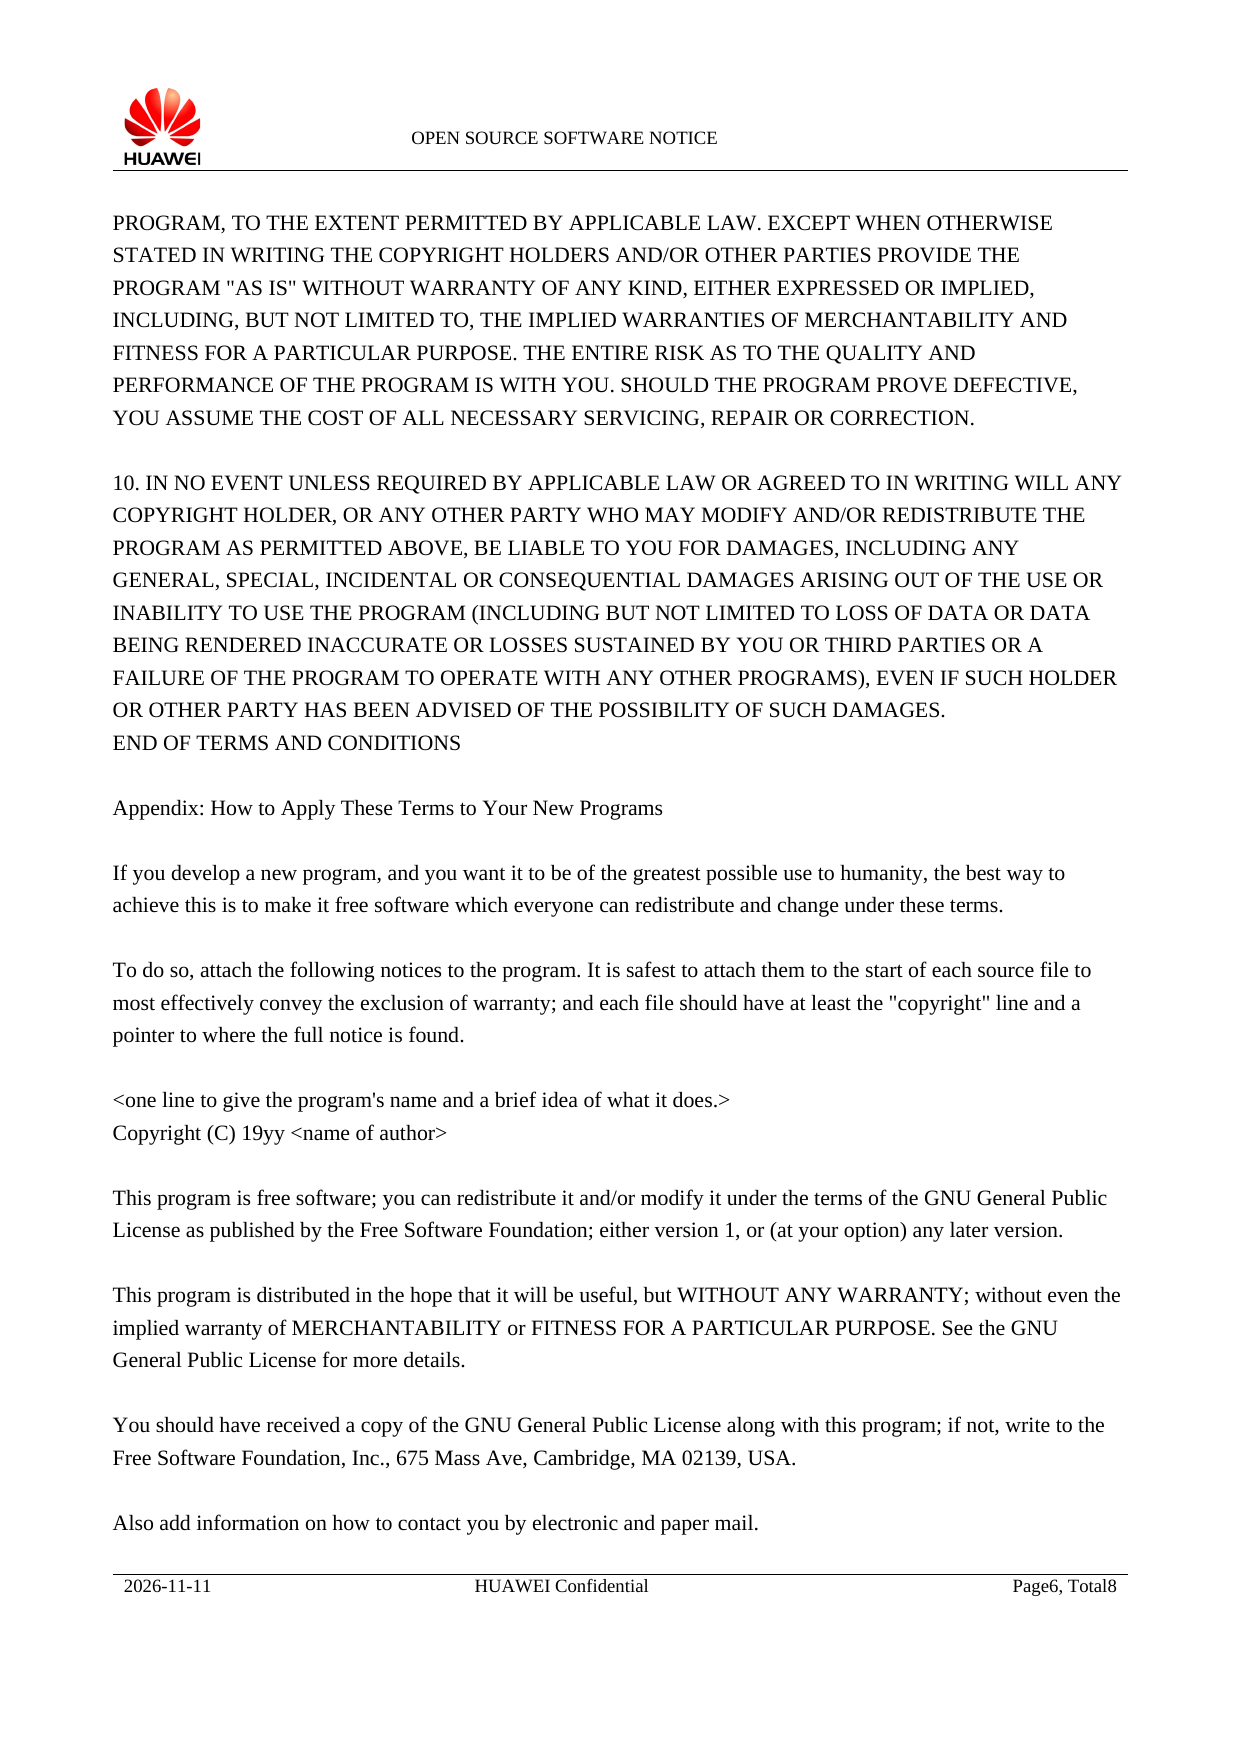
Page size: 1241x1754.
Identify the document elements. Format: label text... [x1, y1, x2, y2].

text Also add information on how to contact you by electronic and paper mail. [112, 1506, 1128, 1539]
text Appendix: How to Apply These Terms to Your New Programs [112, 791, 1128, 824]
text This program is distributed in the hope that it will be useful, but WITHOUT ANY WARRANTY; without even the implied warranty of MERCHANTABILITY or FITNESS FOR A PARTICULAR PURPOSE. See the GNU General Public License for more details. [112, 1279, 1128, 1376]
text END OF TERMS AND CONDITIONS [112, 726, 1128, 759]
text Copyright (C) 19yy <name of author> [112, 1116, 1128, 1149]
text To do so, attach the following notices to the program. It is safest to attach them to the start of each source file to most effectively convey the exclusion of warranty; and each file should have at least the "copyright" line and a pointer to where the full notice is found. [112, 954, 1128, 1051]
picture [124, 88, 201, 165]
text You should have received a copy of the GNU General Public License along with this program; if not, write to the Free Software Foundation, Inc., 675 Mass Ave, Cambridge, MA 02139, USA. [112, 1409, 1128, 1474]
text 10. IN NO EVENT UNLESS REQUIRED BY APPLICABLE LAW OR AGREED TO IN WRITING WILL ANY COPYRIGHT HOLDER, OR ANY OTHER PARTY WHO MAY MODIFY AND/OR REDISTRIBUTE THE PROGRAM AS PERMITTED ABOVE, BE LIABLE TO YOU FOR DAMAGES, INCLUDING ANY GENERAL, SPECIAL, INCIDENTAL OR CONSEQUENTIAL DAMAGES ARISING OUT OF THE USE OR INABILITY TO USE THE PROGRAM (INCLUDING BUT NOT LIMITED TO LOSS OF DATA OR DATA BEING RENDERED INACCURATE OR LOSSES SUSTAINED BY YOU OR THIRD PARTIES OR A FAILURE OF THE PROGRAM TO OPERATE WITH ANY OTHER PROGRAMS), EVEN IF SUCH HOLDER OR OTHER PARTY HAS BEEN ADVISED OF THE POSSIBILITY OF SUCH DAMAGES. [112, 466, 1128, 726]
text If you develop a new program, and you want it to be of the greatest possible use to humanity, the best way to achieve this is to make it free software which everyone can redistribute and change under these terms. [112, 856, 1128, 921]
text This program is free software; you can redistribute it and/or modify it under the terms of the GNU General Public License as published by the Free Software Foundation; either version 1, or (at your option) any later version. [112, 1181, 1128, 1246]
text <one line to give the program's name and a brief idea of what it does.> [112, 1084, 1128, 1116]
